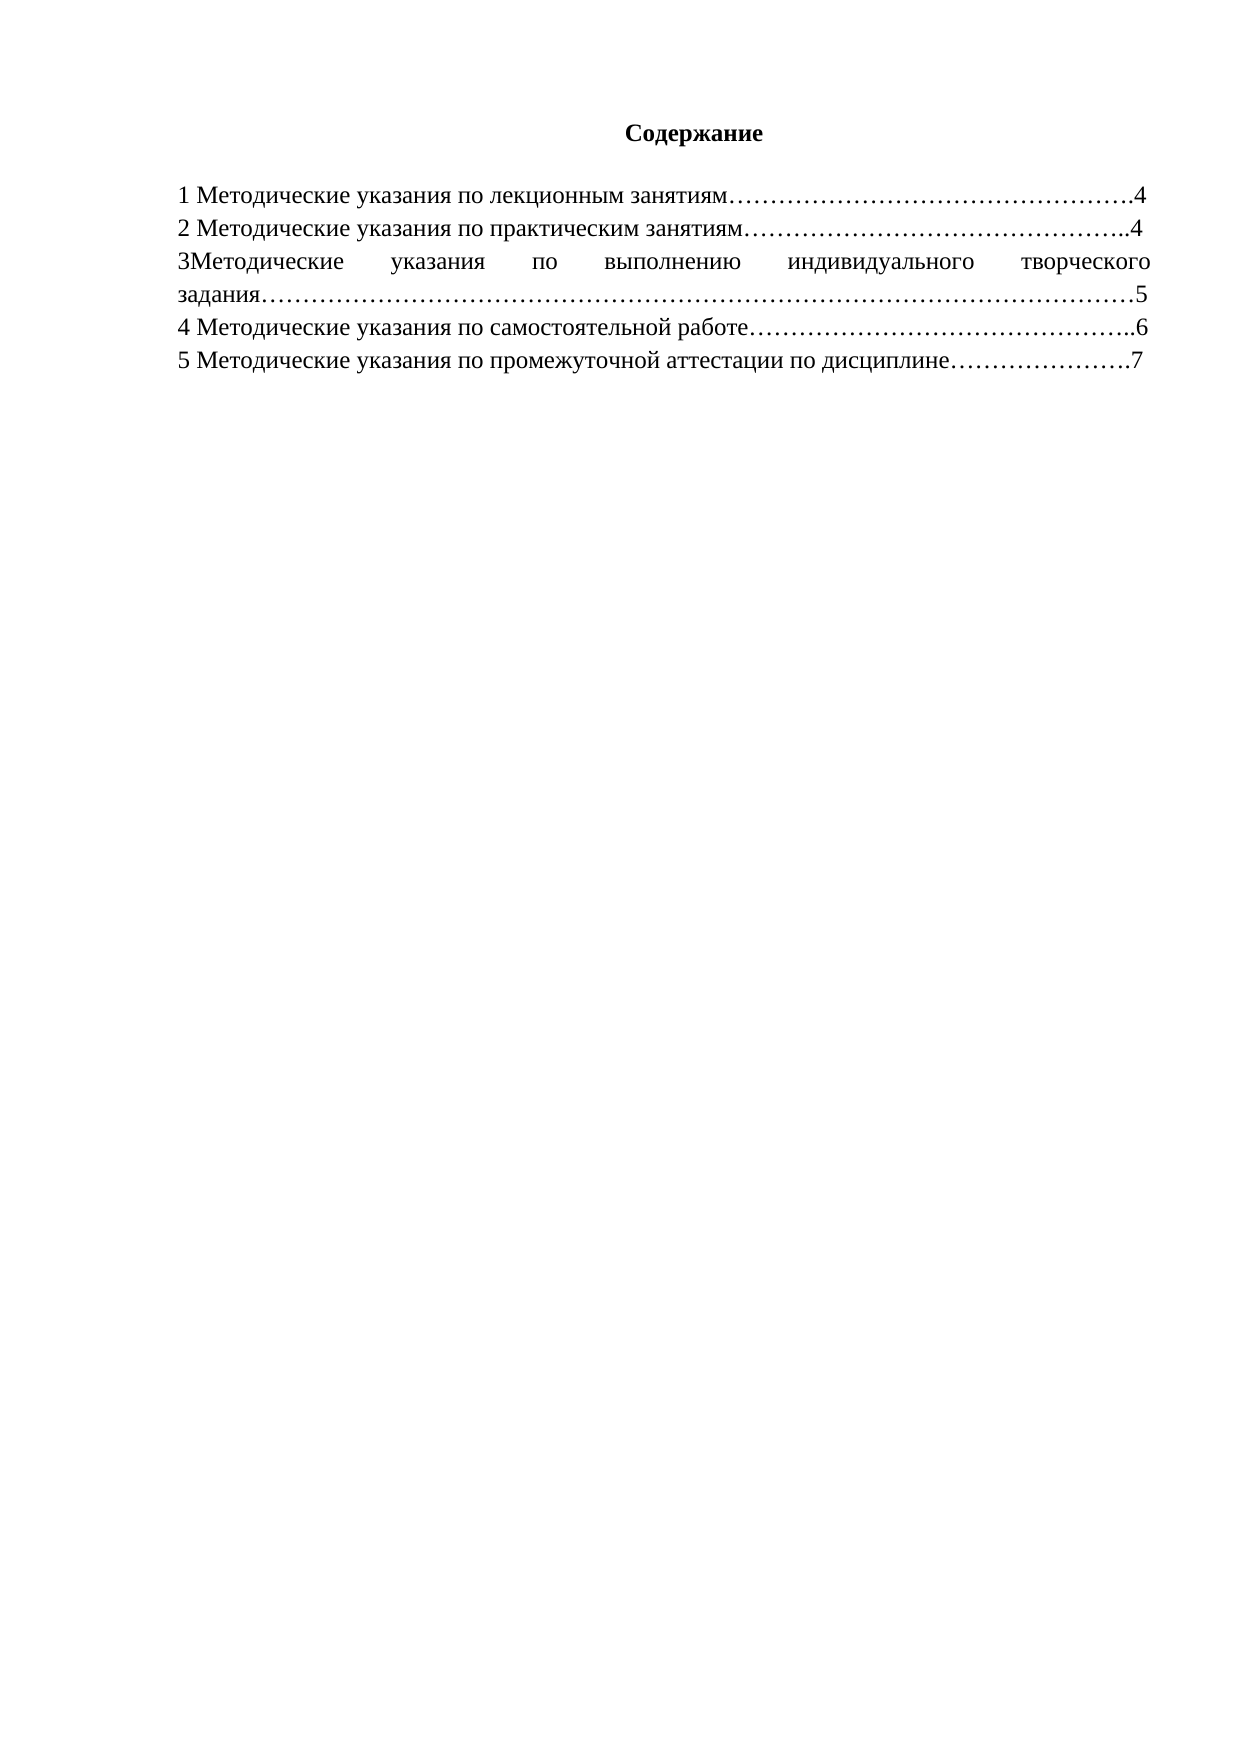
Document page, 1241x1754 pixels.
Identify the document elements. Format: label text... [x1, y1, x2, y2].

text 1 Методические указания по лекционным занятиям………………………………………….4 [177, 180, 1152, 209]
text 5 Методические указания по промежуточной аттестации по дисциплине………………….7 [177, 345, 1152, 374]
text 2 Методические указания по практическим занятиям………………………………………..4 [177, 213, 1152, 242]
text 3Методические указания по выполнению индивидуального творческого задания……………………………………………………………………………………………5 [177, 246, 1152, 308]
text 4 Методические указания по самостоятельной работе………………………………………..6 [177, 312, 1152, 341]
text Содержание [177, 118, 1152, 147]
